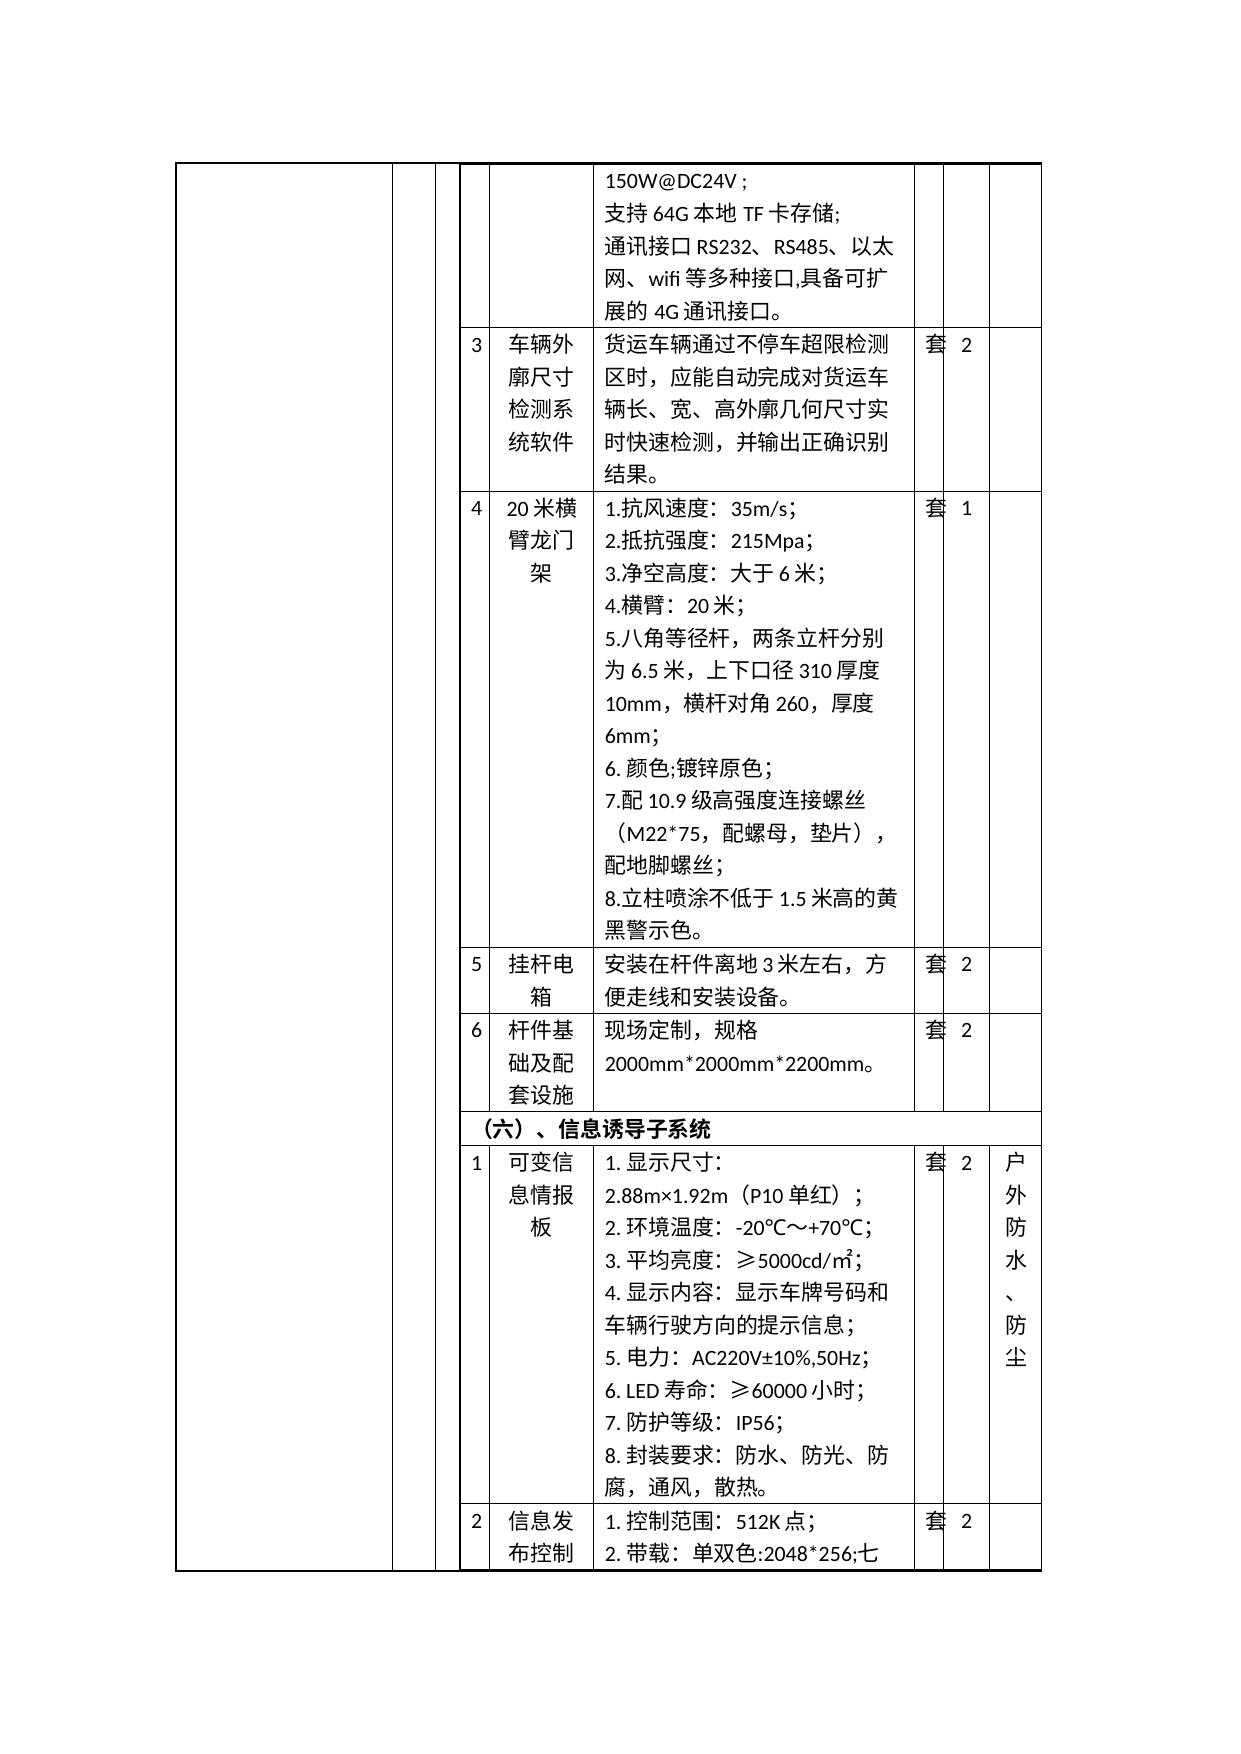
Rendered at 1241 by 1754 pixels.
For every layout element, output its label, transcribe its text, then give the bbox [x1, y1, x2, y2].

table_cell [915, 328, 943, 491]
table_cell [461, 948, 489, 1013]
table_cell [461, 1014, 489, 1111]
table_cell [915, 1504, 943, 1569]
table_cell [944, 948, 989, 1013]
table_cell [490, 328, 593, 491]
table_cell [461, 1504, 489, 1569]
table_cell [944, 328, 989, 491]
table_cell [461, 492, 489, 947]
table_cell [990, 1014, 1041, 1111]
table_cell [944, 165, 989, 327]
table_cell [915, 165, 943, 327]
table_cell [594, 1146, 914, 1503]
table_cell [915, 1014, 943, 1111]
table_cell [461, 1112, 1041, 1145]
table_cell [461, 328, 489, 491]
table_cell [177, 164, 392, 1570]
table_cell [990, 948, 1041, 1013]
table_cell 1 [393, 164, 435, 1570]
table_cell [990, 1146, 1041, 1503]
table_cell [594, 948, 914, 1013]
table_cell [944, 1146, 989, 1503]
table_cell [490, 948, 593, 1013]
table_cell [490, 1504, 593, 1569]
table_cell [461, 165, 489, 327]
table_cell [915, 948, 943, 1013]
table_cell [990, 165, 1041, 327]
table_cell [490, 1146, 593, 1503]
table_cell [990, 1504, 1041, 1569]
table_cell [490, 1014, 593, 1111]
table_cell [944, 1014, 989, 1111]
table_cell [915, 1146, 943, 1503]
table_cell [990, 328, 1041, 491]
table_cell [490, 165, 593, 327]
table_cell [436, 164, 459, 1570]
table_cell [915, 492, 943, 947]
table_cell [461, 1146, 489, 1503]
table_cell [594, 165, 914, 327]
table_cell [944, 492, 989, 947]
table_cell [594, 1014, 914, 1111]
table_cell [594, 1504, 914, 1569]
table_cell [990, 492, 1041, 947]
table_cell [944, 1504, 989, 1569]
